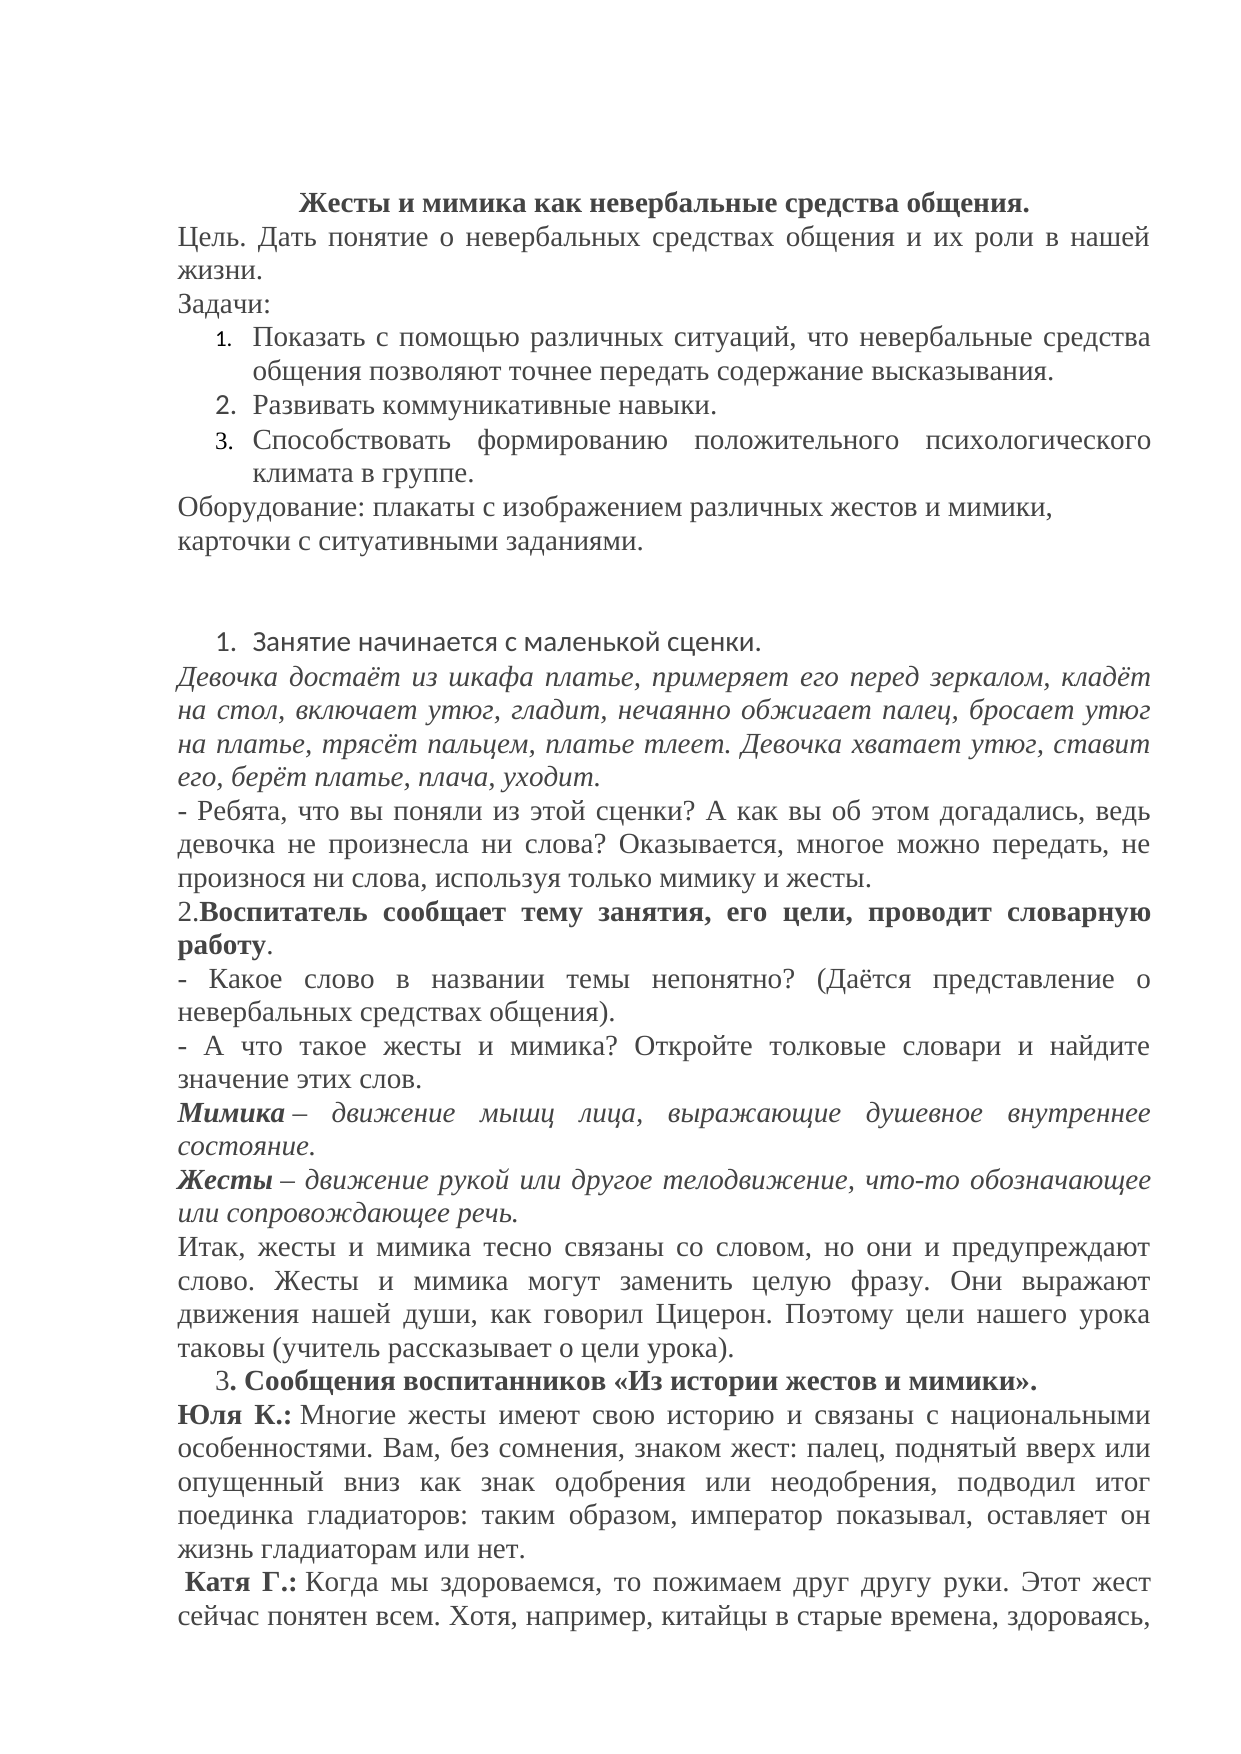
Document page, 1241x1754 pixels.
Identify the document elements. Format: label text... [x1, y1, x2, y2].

text 3. Сообщения воспитанников «Из истории жестов и мимики». [215, 1363, 1152, 1397]
text Жесты – движение рукой или другое телодвижение, что-то обозначающее или сопровождающее речь. [177, 1162, 1152, 1229]
text Мимика – движение мышц лица, выражающие душевное внутреннее состояние. [177, 1095, 1152, 1162]
text 2.Воспитатель сообщает тему занятия, его цели, проводит словарную работу. [177, 894, 1152, 961]
list Показать с помощью различных ситуаций, что невербальные средства общения позволяют точнее передать содержание высказывания. [215, 319, 1152, 386]
text Девочка достаёт из шкафа платье, примеряет его перед зеркалом, кладёт на стол, включает утюг, гладит, нечаянно обжигает палец, бросает утюг на платье, трясёт пальцем, платье тлеет. Девочка хватает утюг, ставит его, берёт платье, плача, уходит. [177, 659, 1152, 793]
text - Ребята, что вы поняли из этой сценки? А как вы об этом догадались, ведь девочка не произнесла ни слова? Оказывается, многое можно передать, не произнося ни слова, используя только мимику и жесты. [177, 793, 1152, 894]
list Способствовать формированию положительного психологического климата в группе. [215, 422, 1152, 489]
text Итак, жесты и мимика тесно связаны со словом, но они и предупреждают слово. Жесты и мимика могут заменить целую фразу. Они выражают движения нашей души, как говорил Цицерон. Поэтому цели нашего урока таковы (учитель рассказывает о цели урока). [177, 1229, 1152, 1363]
list Занятие начинается с маленькой сценки. [215, 623, 1152, 659]
text Оборудование: плакаты с изображением различных жестов и мимики, [177, 489, 1152, 523]
text Цель. Дать понятие о невербальных средствах общения и их роли в нашей жизни. [177, 219, 1152, 286]
text карточки с ситуативными заданиями. [177, 523, 1152, 556]
text Юля К.: Многие жесты имеют свою историю и связаны с национальными особенностями. Вам, без сомнения, знаком жест: палец, поднятый вверх или опущенный вниз как знак одобрения или неодобрения, подводил итог поединка гладиаторов: таким образом, император показывал, оставляет он жизнь гладиаторам или нет. [177, 1397, 1152, 1564]
text - А что такое жесты и мимика? Откройте толковые словари и найдите значение этих слов. [177, 1028, 1152, 1095]
text - Какое слово в названии темы непонятно? (Даётся представление о невербальных средствах общения). [177, 961, 1152, 1028]
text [177, 1564, 1152, 1632]
text Задачи: [177, 286, 1152, 319]
text Жесты и мимика как невербальные средства общения. [177, 185, 1152, 219]
list Развивать коммуникативные навыки. [215, 386, 1152, 422]
